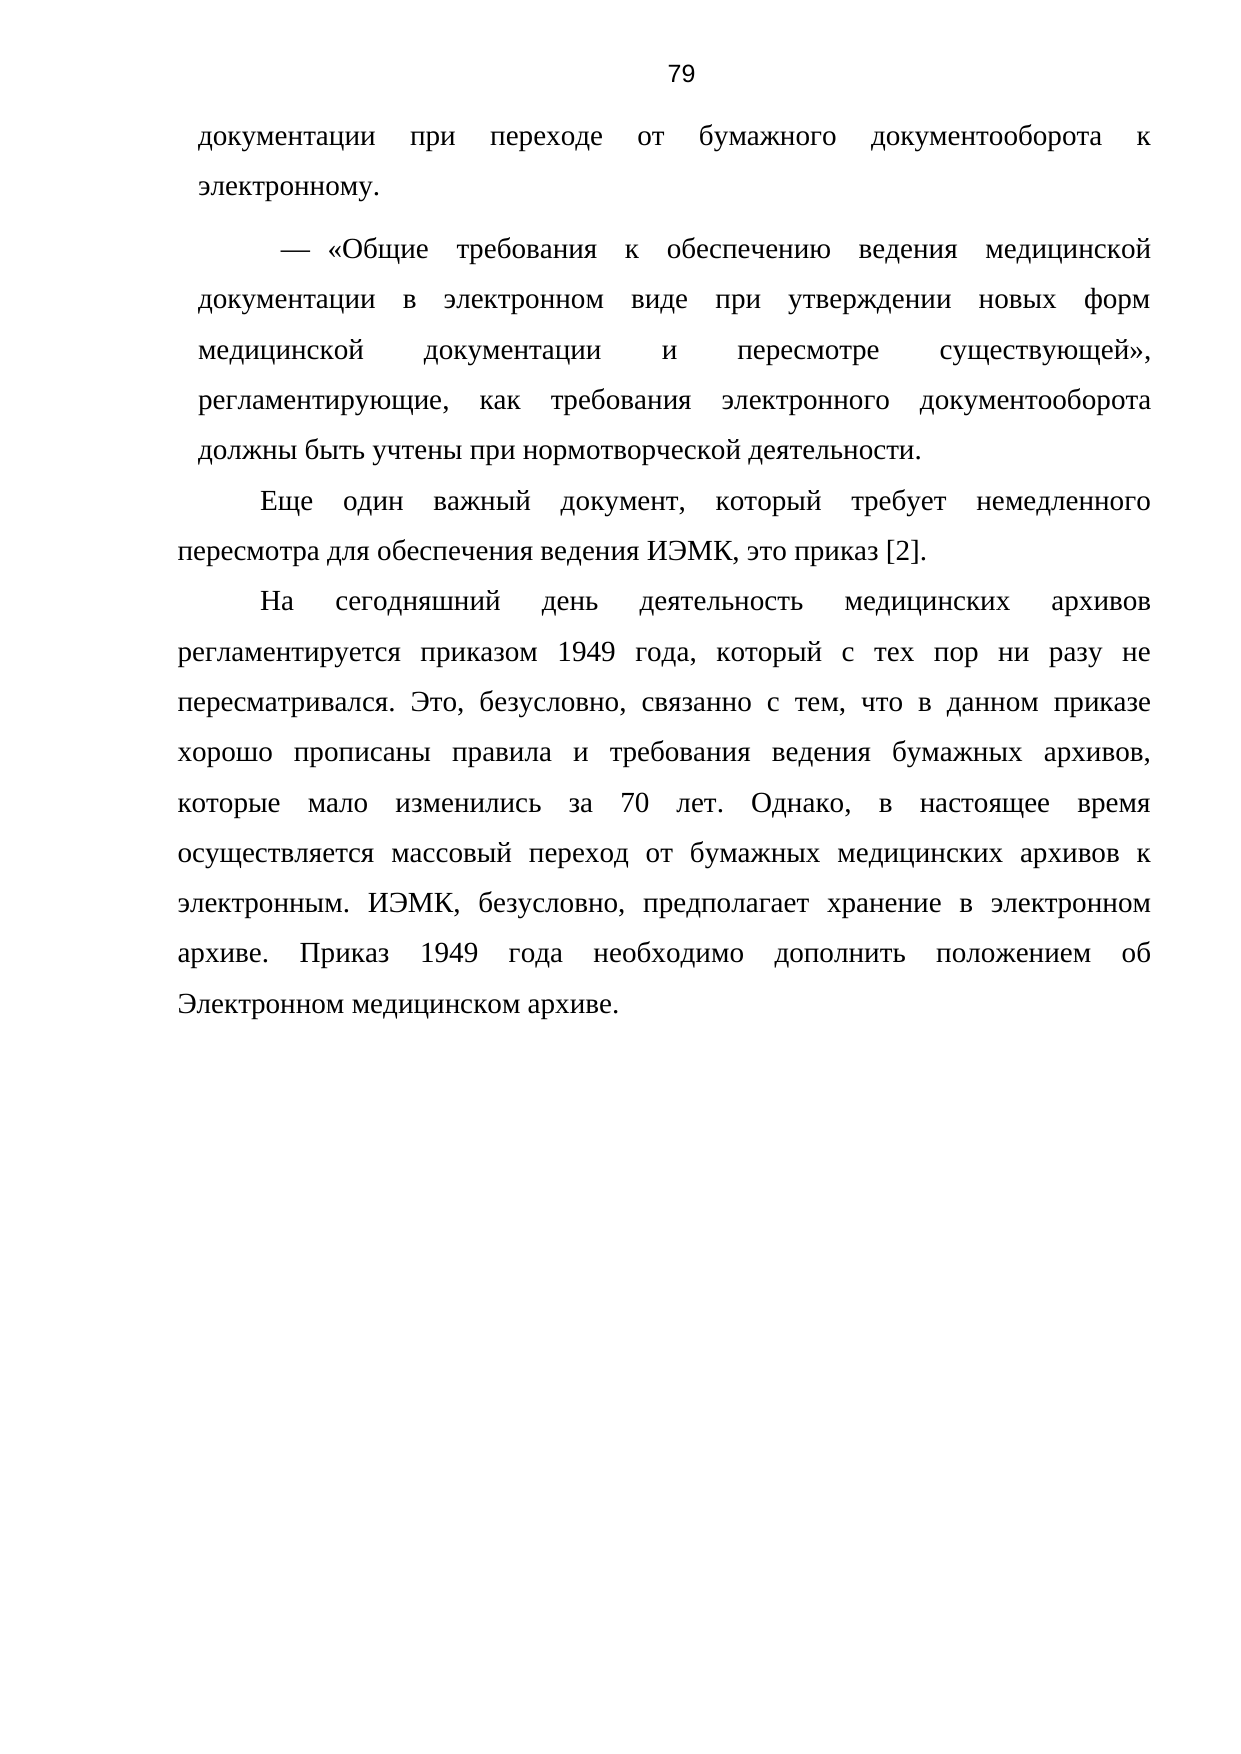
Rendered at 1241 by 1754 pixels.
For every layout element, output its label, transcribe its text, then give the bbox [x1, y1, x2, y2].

text На сегодняшний день деятельность медицинских архивов регламентируется приказом 1949 года, который с тех пор ни разу не пересматривался. Это, безусловно, связанно с тем, что в данном приказе хорошо прописаны правила и требования ведения бумажных архивов, которые мало изменились за 70 лет. Однако, в настоящее время осуществляется массовый переход от бумажных медицинских архивов к электронным. ИЭМК, безусловно, предполагает хранение в электронном архиве. Приказ 1949 года необходимо дополнить положением об Электронном медицинском архиве. [177, 583, 1152, 1019]
list «Общие требования к обеспечению ведения медицинской документации в электронном виде при утверждении новых форм медицинской документации и пересмотре существующей», регламентирующие, как требования электронного документооборота должны быть учтены при нормотворческой деятельности. [198, 231, 1152, 466]
text Еще один важный документ, который требует немедленного пересмотра для обеспечения ведения ИЭМК, это приказ [2]. [177, 483, 1152, 567]
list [198, 118, 1152, 202]
